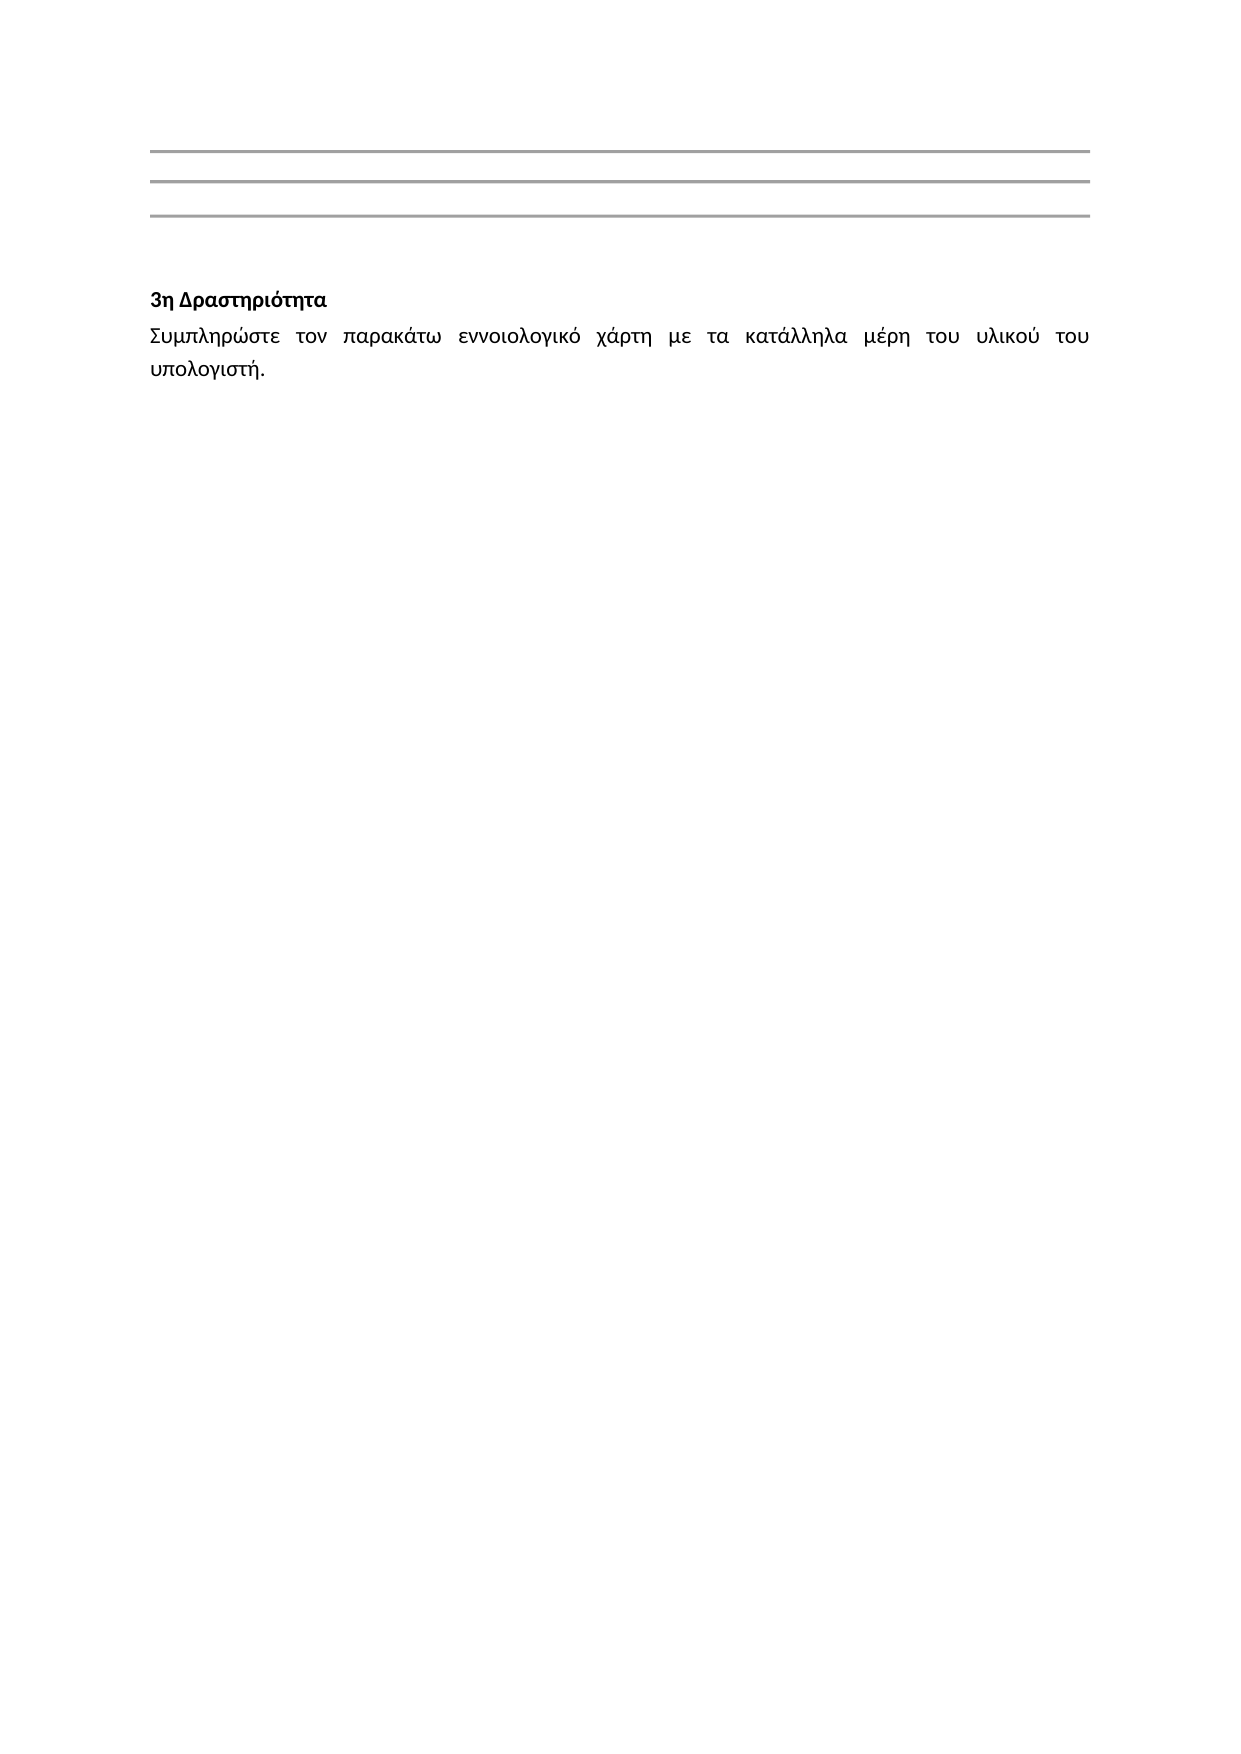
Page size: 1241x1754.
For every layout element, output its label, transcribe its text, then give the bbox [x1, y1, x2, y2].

text Συμπληρώστε τον παρακάτω εννοιολογικό χάρτη με τα κατάλληλα μέρη του υλικού του υπολογιστή. [150, 322, 1090, 382]
text 3η Δραστηριότητα [150, 285, 1090, 313]
